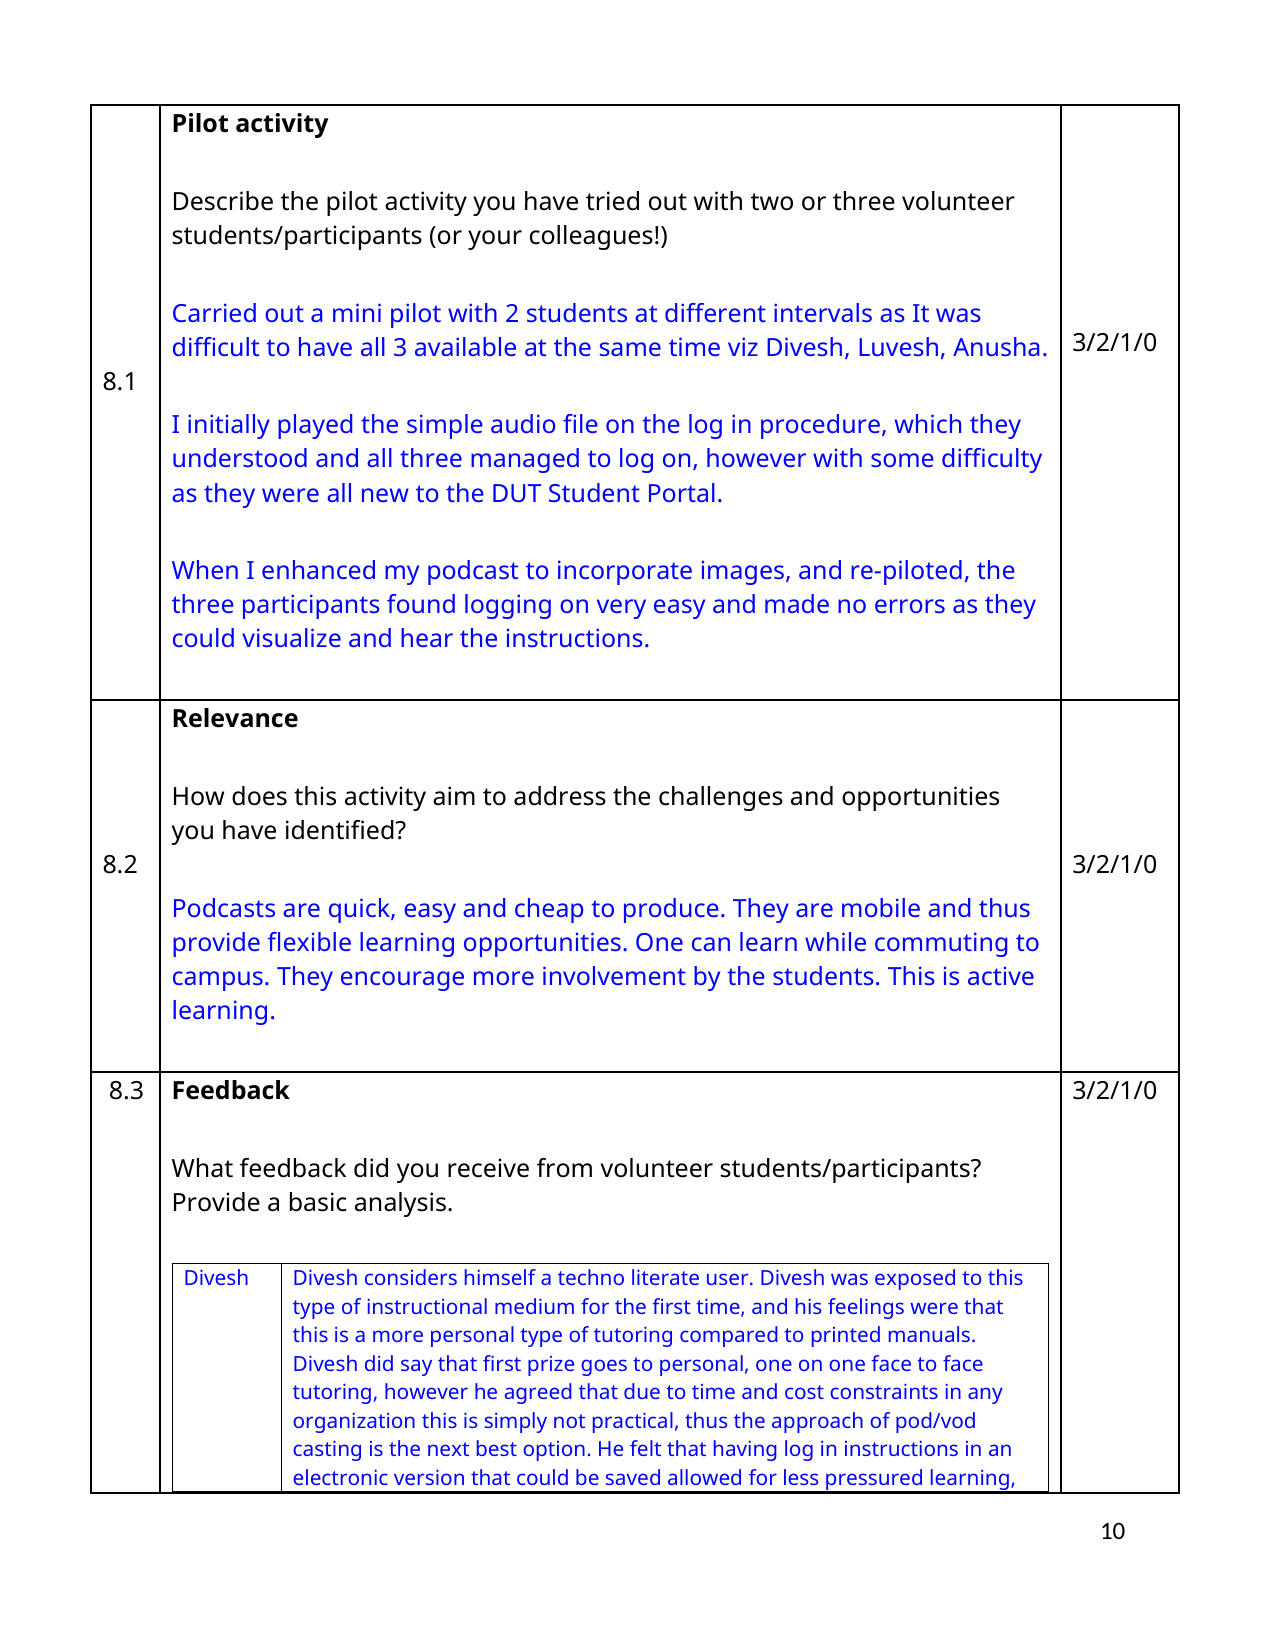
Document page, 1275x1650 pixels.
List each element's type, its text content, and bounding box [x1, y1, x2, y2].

table_cell 3/2/1/0 [1062, 1073, 1178, 1492]
table_cell Relevance How does this activity aim to address the challenges and opportunities you have identified? Podcasts are quick, easy and cheap to produce. They are mobile and thus provide flexible learning opportunities. One can learn while commuting to campus. They encourage more involvement by the students. This is active learning. [161, 701, 1060, 1071]
table_cell 8.2 [92, 701, 159, 1071]
table_cell Feedback What feedback did you receive from volunteer students/participants? Provide a basic analysis. [161, 1073, 1060, 1492]
table_cell 3/2/1/0 [1062, 106, 1178, 699]
table_cell 8.1 [92, 106, 159, 699]
table_cell 3/2/1/0 [1062, 701, 1178, 1071]
table_cell Pilot activity Describe the pilot activity you have tried out with two or three volunteer students/participants (or your colleagues!) Carried out a mini pilot with 2 students at different intervals as It was difficult to have all 3 available at the same time viz Divesh, Luvesh, Anusha. I initially played the simple audio file on the log in procedure, which they understood and all three managed to log on, however with some difficulty as they were all new to the DUT Student Portal. When I enhanced my podcast to incorporate images, and re-piloted, the three participants found logging on very easy and made no errors as they could visualize and hear the instructions. [161, 106, 1060, 699]
table_cell 8.3 [92, 1073, 159, 1492]
